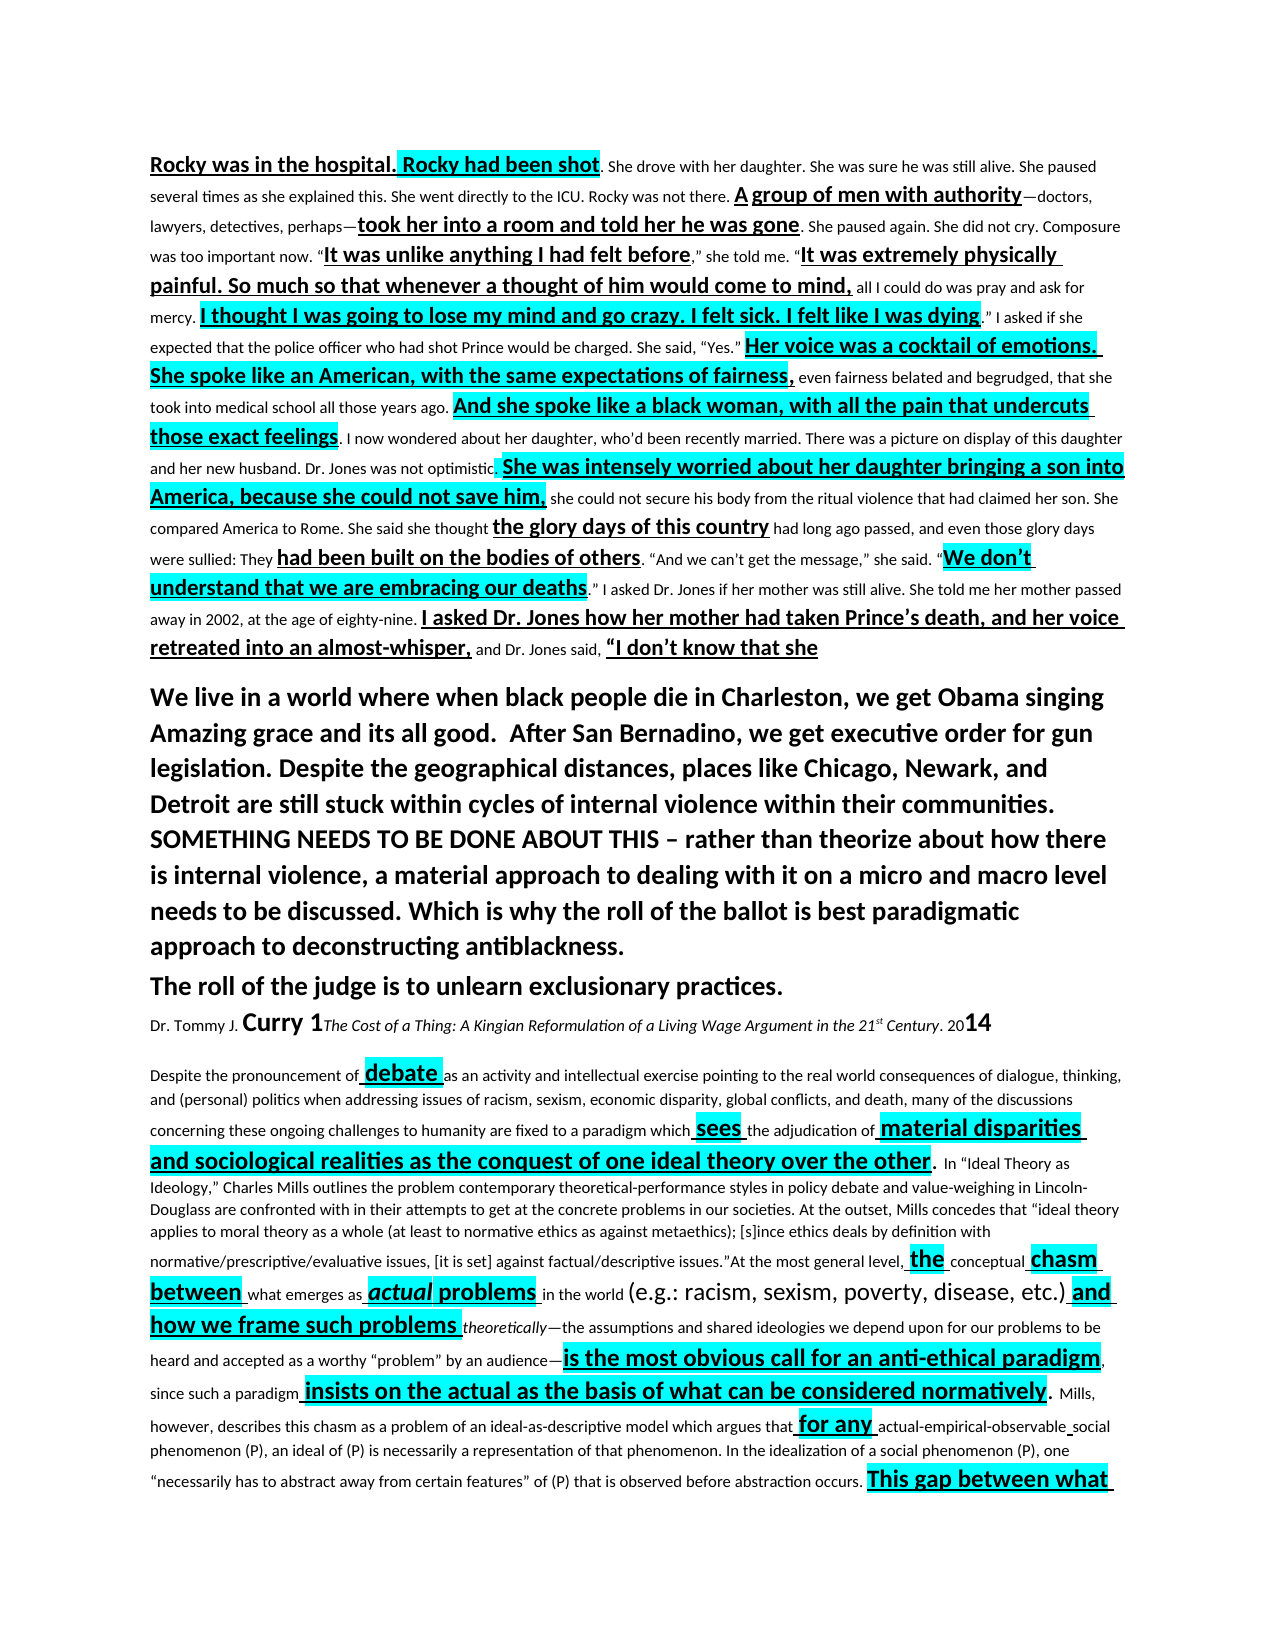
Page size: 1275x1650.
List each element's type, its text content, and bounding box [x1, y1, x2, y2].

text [150, 150, 1125, 661]
subtitle The roll of the judge is to unlearn exclusionary practices. [150, 969, 1125, 1002]
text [150, 1057, 1125, 1493]
subtitle We live in a world where when black people die in Charleston, we get Obama singing Amazing grace and its all good. After San Bernadino, we get executive order for gun legislation. Despite the geographical distances, places like Chicago, Newark, and Detroit are still stuck within cycles of internal violence within their communities. SOMETHING NEEDS TO BE DONE ABOUT THIS – rather than theorize about how there is internal violence, a material approach to dealing with it on a micro and macro level needs to be discussed. Which is why the roll of the ballot is best paradigmatic approach to deconstructing antiblackness. [150, 680, 1125, 963]
text Dr. Tommy J. Curry 1The Cost of a Thing: A Kingian Reformulation of a Living Wage Argument in the 21st Century. 2014 [150, 1005, 1125, 1038]
